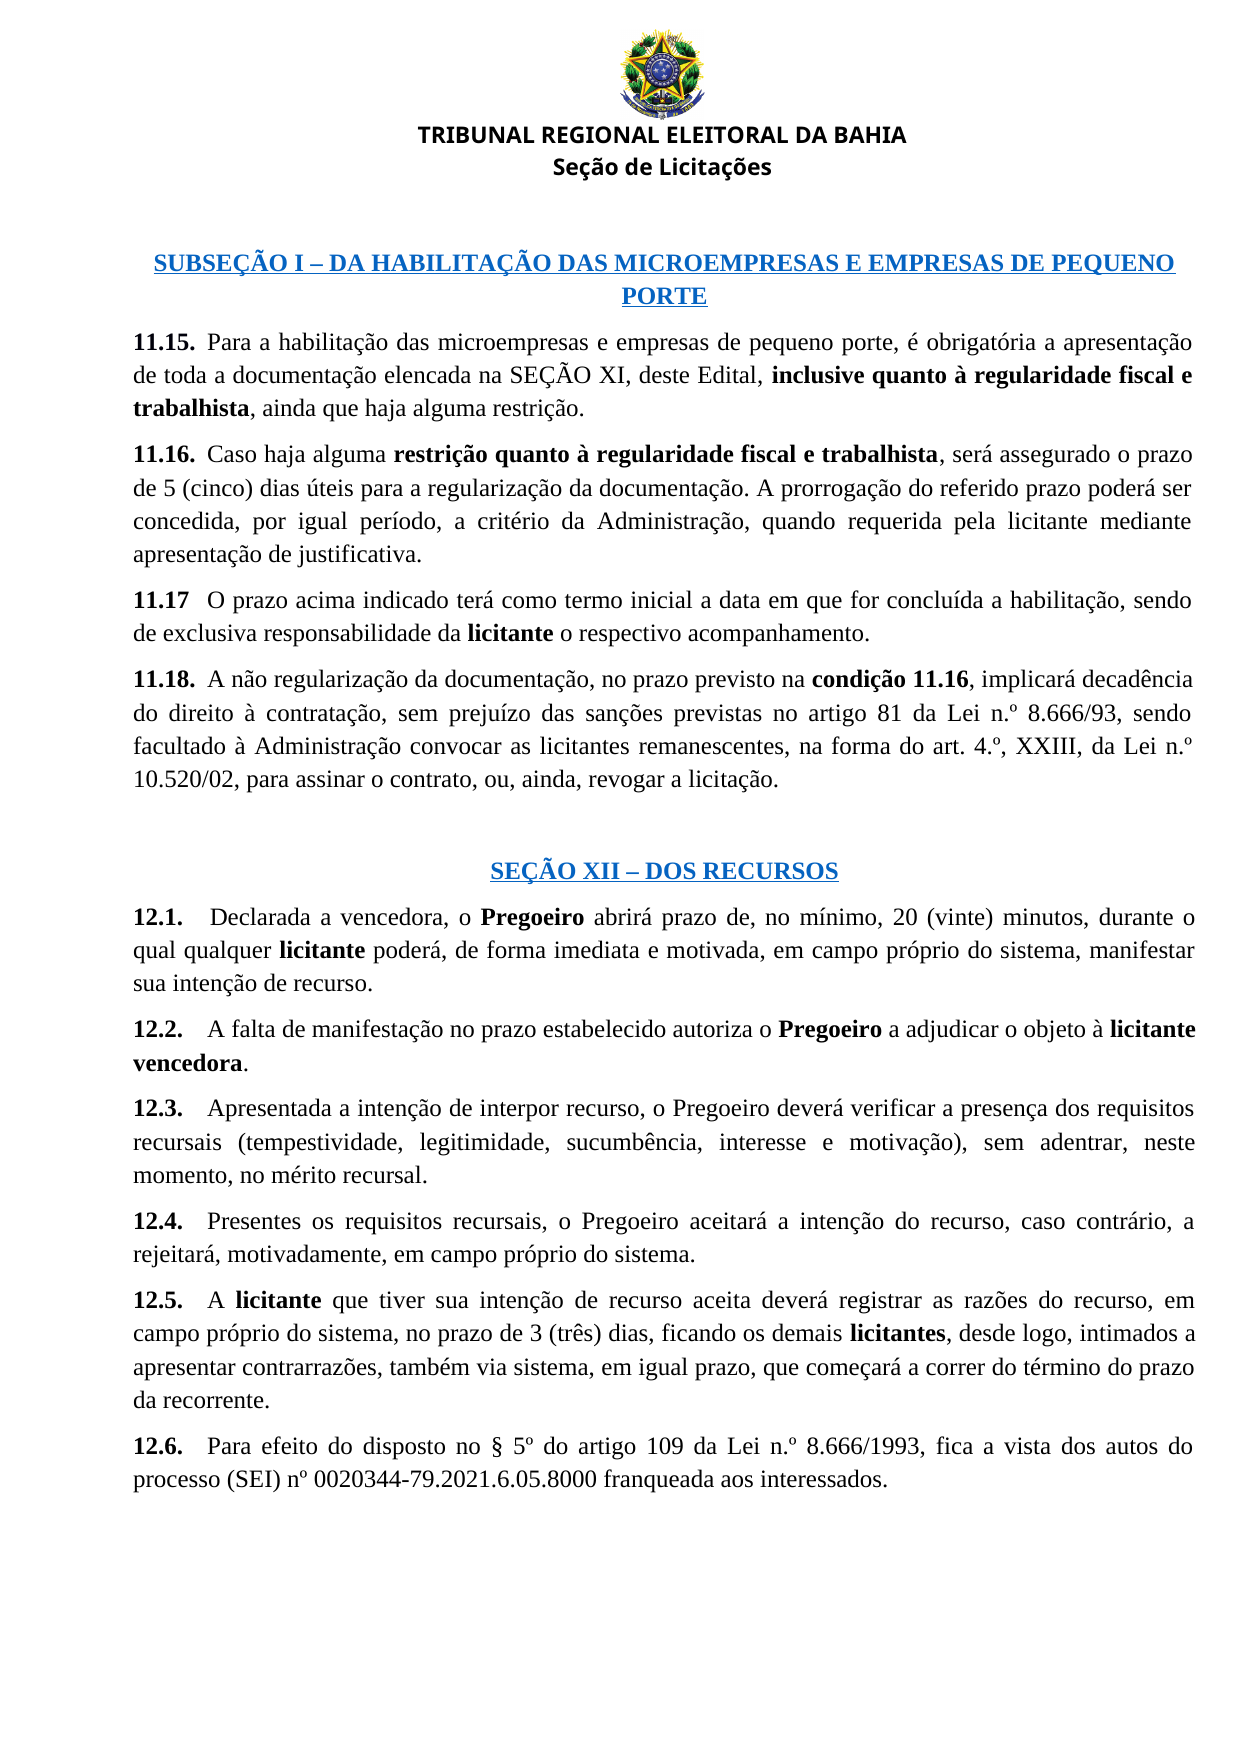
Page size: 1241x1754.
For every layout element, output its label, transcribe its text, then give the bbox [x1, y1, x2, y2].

text 11.15. Para a habilitação das microempresas e empresas de pequeno porte, é obrigatória a apresentação de toda a documentação elencada na SEÇÃO XI, deste Edital, inclusive quanto à regularidade fiscal e trabalhista, ainda que haja alguma restrição. [133, 323, 1193, 423]
text 12.4. Presentes os requisitos recursais, o Pregoeiro aceitará a intenção do recurso, caso contrário, a rejeitará, motivadamente, em campo próprio do sistema. [133, 1203, 1196, 1269]
text SUBSEÇÃO I – DA HABILITAÇÃO DAS MICROEMPRESAS E EMPRESAS DE PEQUENO PORTE [133, 244, 1196, 311]
text 11.18. A não regularização da documentação, no prazo previsto na condição 11.16, implicará decadência do direito à contratação, sem prejuízo das sanções previstas no artigo 81 da Lei n.º 8.666/93, sendo facultado à Administração convocar as licitantes remanescentes, na forma do art. 4.º, XXIII, da Lei n.º 10.520/02, para assinar o contrato, ou, ainda, revogar a licitação. [133, 661, 1193, 794]
text 11.16. Caso haja alguma restrição quanto à regularidade fiscal e trabalhista, será assegurado o prazo de 5 (cinco) dias úteis para a regularização da documentação. A prorrogação do referido prazo poderá ser concedida, por igual período, a critério da Administração, quando requerida pela licitante mediante apresentação de justificativa. [133, 436, 1193, 569]
text SEÇÃO XII – DOS RECURSOS [133, 853, 1196, 886]
text 12.1. Declarada a vencedora, o Pregoeiro abrirá prazo de, no mínimo, 20 (vinte) minutos, durante o qual qualquer licitante poderá, de forma imediata e motivada, em campo próprio do sistema, manifestar sua intenção de recurso. [133, 898, 1196, 998]
text 12.3. Apresentada a intenção de interpor recurso, o Pregoeiro deverá verificar a presença dos requisitos recursais (tempestividade, legitimidade, sucumbência, interesse e motivação), sem adentrar, neste momento, no mérito recursal. [133, 1090, 1196, 1190]
text 12.5. A licitante que tiver sua intenção de recurso aceita deverá registrar as razões do recurso, em campo próprio do sistema, no prazo de 3 (três) dias, ficando os demais licitantes, desde logo, intimados a apresentar contrarrazões, também via sistema, em igual prazo, que começará a correr do término do prazo da recorrente. [133, 1282, 1196, 1415]
text 12.6. Para efeito do disposto no § 5º do artigo 109 da Lei n.º 8.666/1993, fica a vista dos autos do processo (SEI) nº franqueada aos interessados. [133, 1428, 1196, 1494]
text 12.2. A falta de manifestação no prazo estabelecido autoriza o Pregoeiro a adjudicar o objeto à licitante vencedora. [133, 1011, 1196, 1078]
text 11.17 O prazo acima indicado terá como termo inicial a data em que for concluída a habilitação, sendo de exclusiva responsabilidade da licitante o respectivo acompanhamento. [133, 582, 1193, 648]
